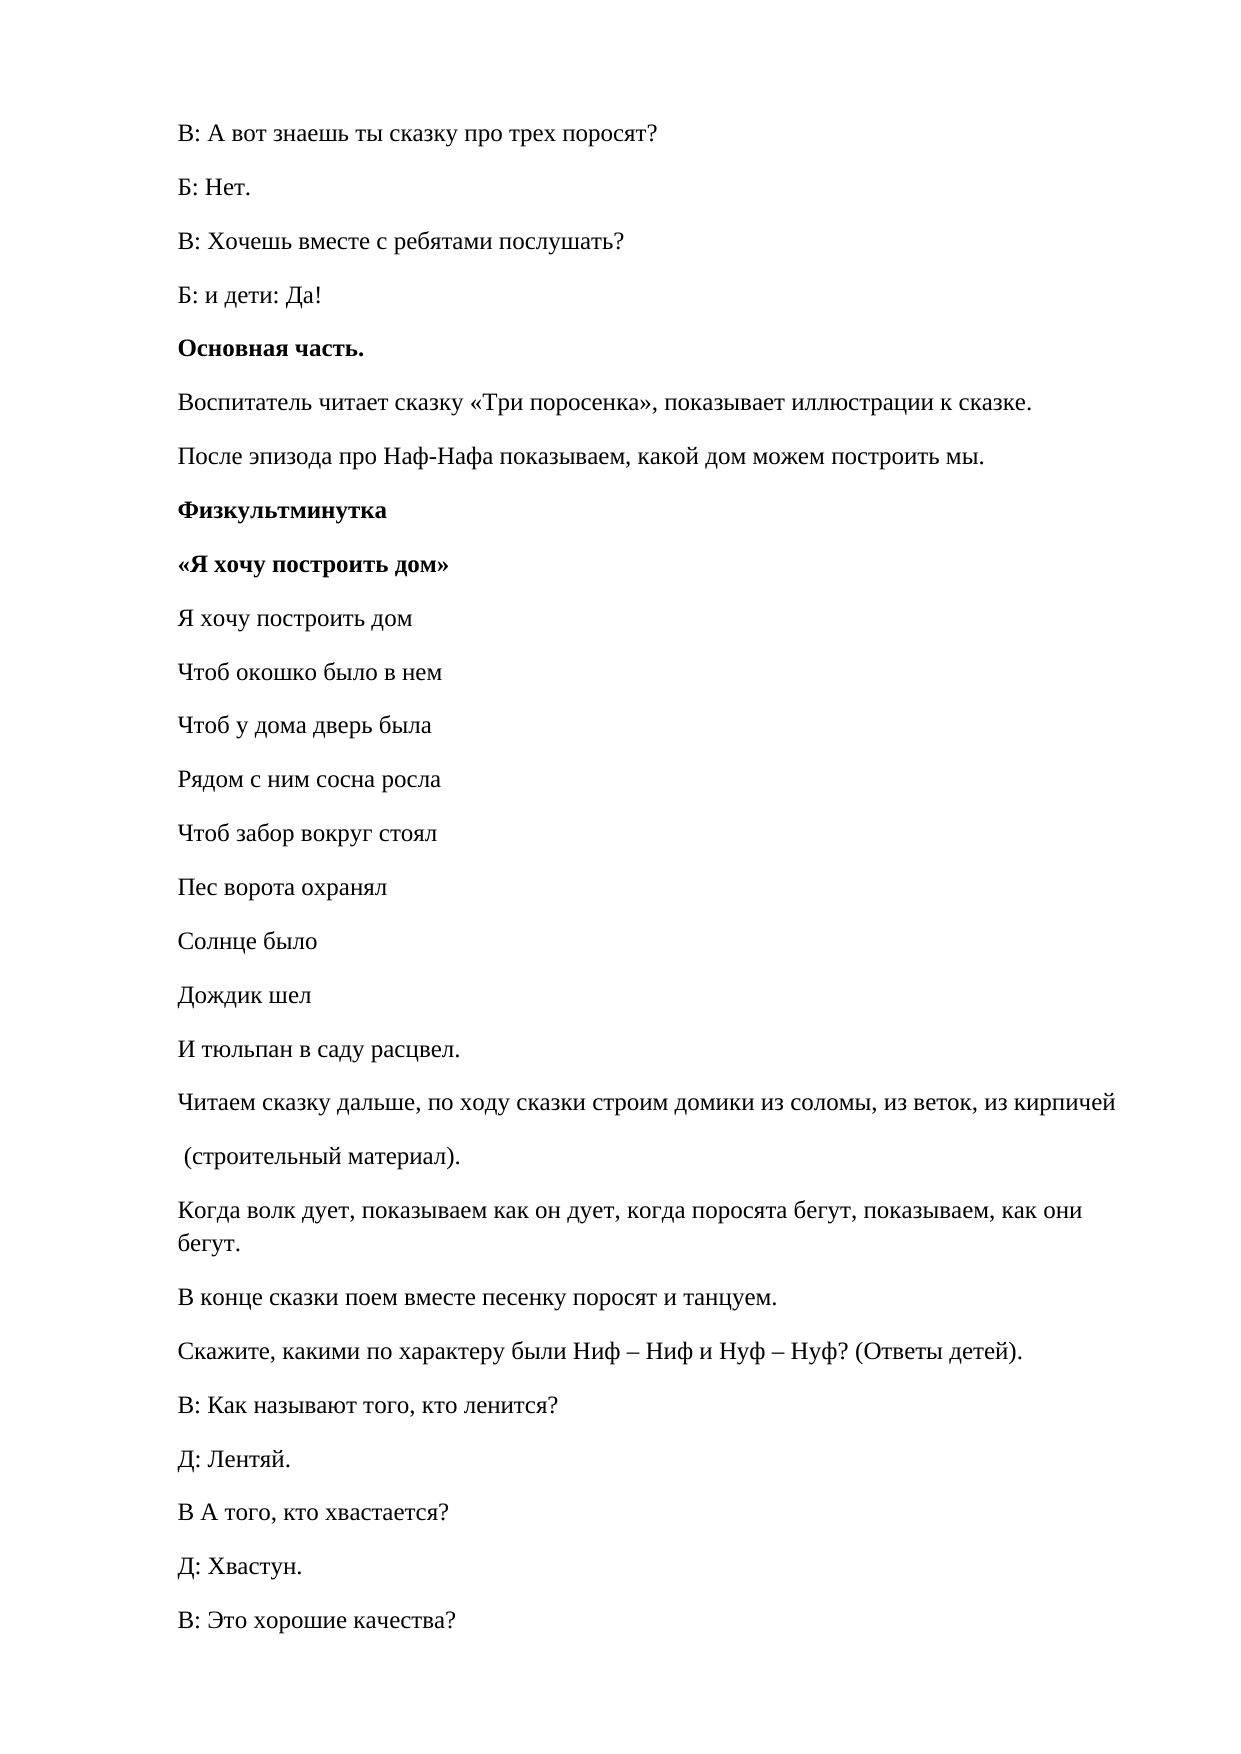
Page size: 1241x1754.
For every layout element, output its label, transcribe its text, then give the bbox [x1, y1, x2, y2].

text Скажите, какими по характеру были Ниф – Ниф и Нуф – Нуф? (Ответы детей). [177, 1336, 1152, 1365]
text И тюльпан в саду расцвел. [177, 1034, 1152, 1062]
text Дождик шел [177, 980, 1152, 1008]
text Воспитатель читает сказку «Три поросенка», показывает иллюстрации к сказке. [177, 387, 1152, 416]
text Чтоб у дома дверь была [177, 711, 1152, 739]
text Я хочу построить дом [177, 603, 1152, 632]
text Солнце было [177, 926, 1152, 955]
text Чтоб забор вокруг стоял [177, 818, 1152, 847]
text (строительный материал). [177, 1141, 1152, 1170]
text Физкультминутка [177, 495, 1152, 524]
text После эпизода про Наф-Нафа показываем, какой дом можем построить мы. [177, 441, 1152, 470]
text Б: и дети: Да! [177, 280, 1152, 308]
text Пес ворота охранял [177, 872, 1152, 901]
text В: Хочешь вместе с ребятами послушать? [177, 226, 1152, 254]
text В: А вот знаешь ты сказку про трех поросят? [177, 118, 1152, 147]
text В конце сказки поем вместе песенку поросят и танцуем. [177, 1282, 1152, 1311]
text Д: Хвастун. [177, 1551, 1152, 1580]
text В: Это хорошие качества? [177, 1605, 1152, 1634]
text В: Как называют того, кто ленится? [177, 1390, 1152, 1418]
text Чтоб окошко было в нем [177, 657, 1152, 685]
text Д: Лентяй. [177, 1444, 1152, 1472]
text «Я хочу построить дом» [177, 549, 1152, 578]
text Когда волк дует, показываем как он дует, когда поросята бегут, показываем, как они бегут. [177, 1195, 1152, 1257]
text Б: Нет. [177, 172, 1152, 201]
text Рядом с ним сосна росла [177, 764, 1152, 793]
text Основная часть. [177, 333, 1152, 362]
text Читаем сказку дальше, по ходу сказки строим домики из соломы, из веток, из кирпичей [177, 1087, 1152, 1116]
text В А того, кто хвастается? [177, 1497, 1152, 1526]
